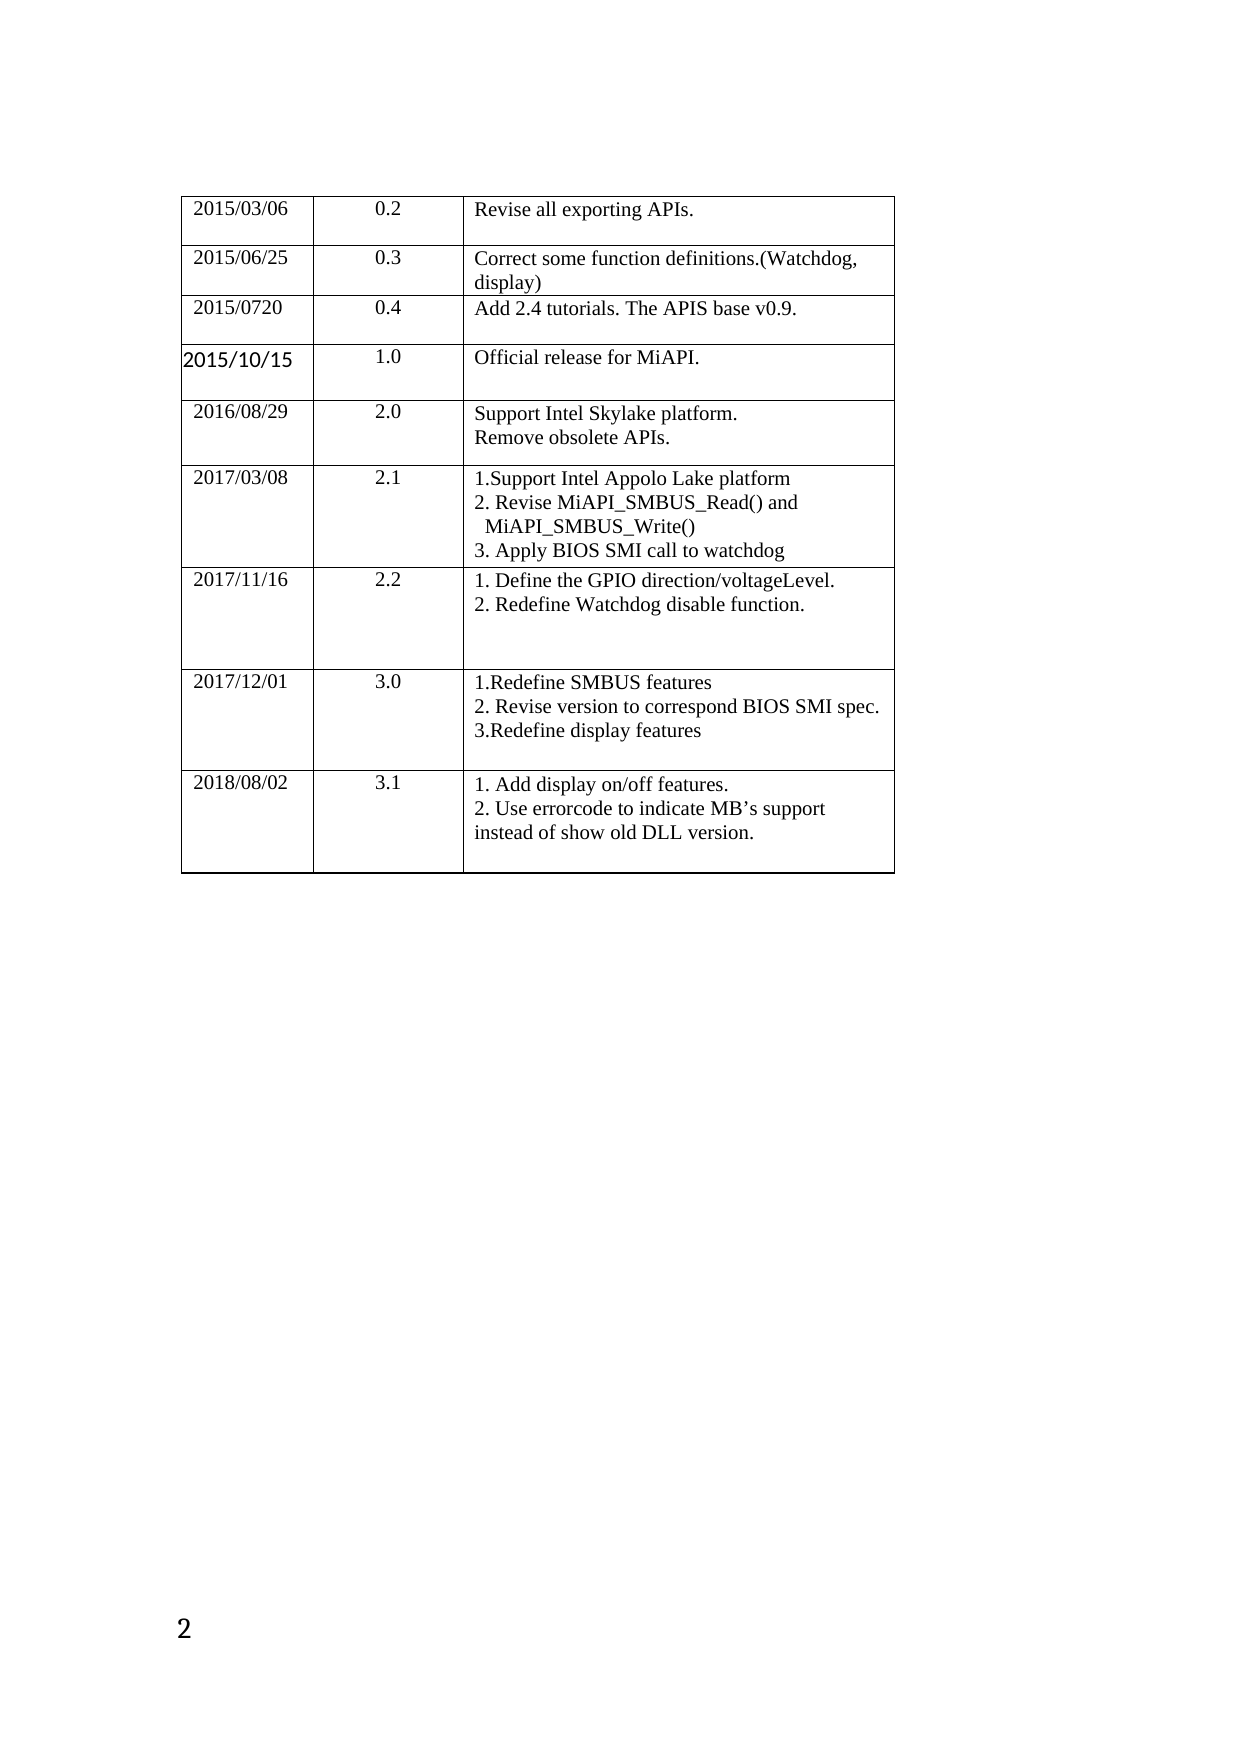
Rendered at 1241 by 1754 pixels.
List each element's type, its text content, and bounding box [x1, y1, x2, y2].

table_cell Correct some function definitions.(Watchdog, display) [464, 246, 894, 295]
table_cell 2015/10/15 [182, 345, 313, 399]
table_cell 2017/11/16 [182, 568, 313, 669]
table_cell 3.0 [314, 670, 463, 770]
table_cell Support Intel Skylake platform. Remove obsolete APIs. [464, 401, 894, 465]
table_cell 1.Support Intel Appolo Lake platform 2. Revise MiAPI_SMBUS_Read() and MiAPI_SMBUS_Write() 3. Apply BIOS SMI call to watchdog [464, 466, 894, 567]
table_cell 2017/03/08 [182, 466, 313, 567]
table_cell 2.0 [314, 401, 463, 465]
table_cell 0.4 [314, 296, 463, 344]
table_cell 2018/08/02 [182, 771, 313, 872]
table_cell 2.1 [314, 466, 463, 567]
table_cell 2015/06/25 [182, 246, 313, 295]
table_cell 2016/08/29 [182, 401, 313, 465]
table_cell 0.3 [314, 246, 463, 295]
table_cell Revise all exporting APIs. [464, 197, 894, 245]
table_cell 1. Add display on/off features. 2. Use errorcode to indicate MB’s support instead of show old DLL version. [464, 771, 894, 872]
table_cell Official release for MiAPI. [464, 345, 894, 399]
table_cell 1.Redefine SMBUS features 2. Revise version to correspond BIOS SMI spec. 3.Redefine display features [464, 670, 894, 770]
table_cell 2015/0720 [182, 296, 313, 344]
table_cell 1.0 [314, 345, 463, 399]
table_cell 2.2 [314, 568, 463, 669]
table_cell 0.2 [314, 197, 463, 245]
table_cell Add 2.4 tutorials. The APIS base v0.9. [464, 296, 894, 344]
table_cell 2017/12/01 [182, 670, 313, 770]
table_cell 2015/03/06 [182, 197, 313, 245]
table_cell 3.1 [314, 771, 463, 872]
table_cell 1. Define the GPIO direction/voltageLevel. 2. Redefine Watchdog disable function. [464, 568, 894, 669]
